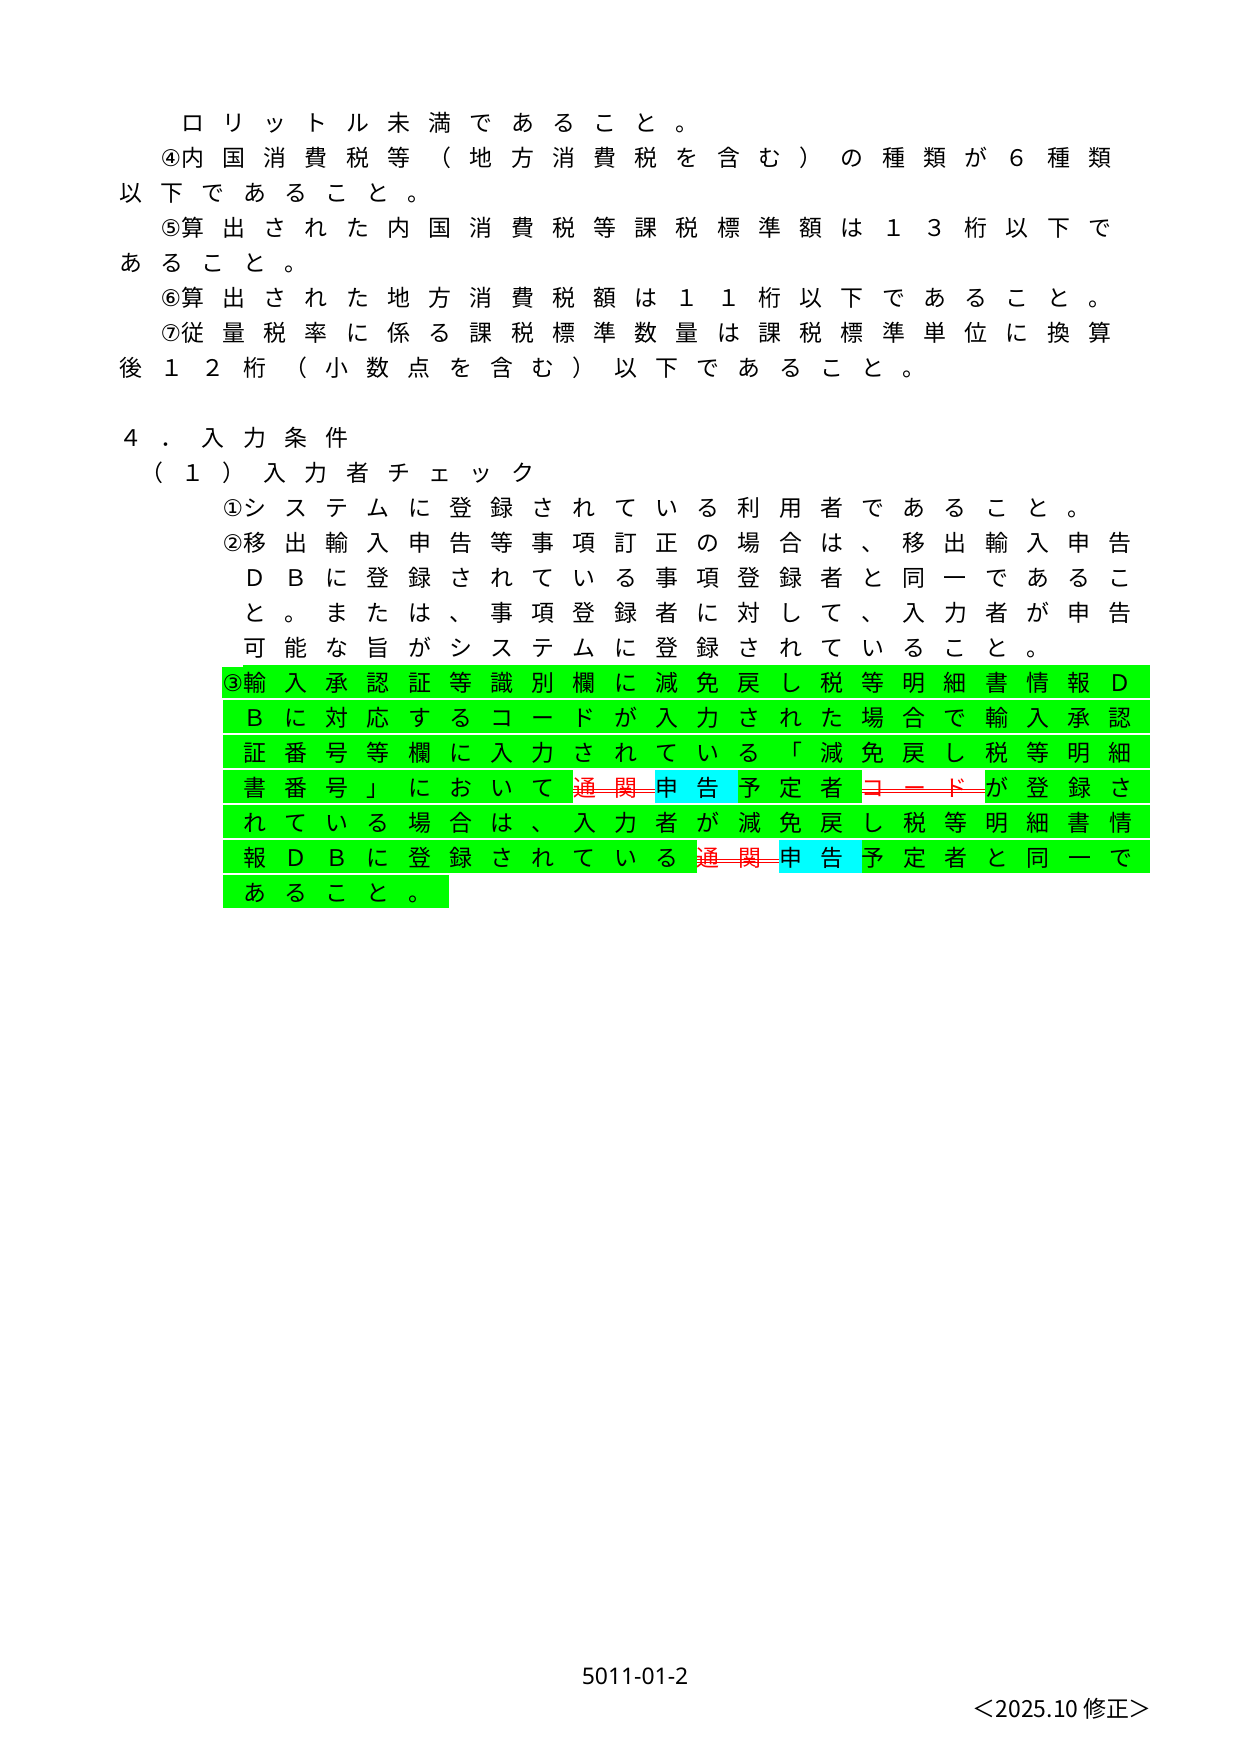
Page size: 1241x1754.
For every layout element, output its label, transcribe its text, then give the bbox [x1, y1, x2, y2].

text ⑦従量税率に係る課税標準数量は課税標準単位に換算後１２桁（小数点を含む）以下であること。 [119, 314, 1150, 384]
text ⑥算出された地方消費税額は１１桁以下であること。 [119, 279, 1150, 314]
text ⑤算出された内国消費税等課税標準額は１３桁以下であること。 [119, 209, 1150, 279]
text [160, 104, 1150, 139]
text （１）入力者チェック [119, 454, 1150, 489]
text ④内国消費税等（地方消費税を含む）の種類が６種類以下であること。 [119, 139, 1150, 209]
text ③輸入承認証等識別欄に減免戻し税等明細書情報ＤＢに対応するコードが入力された場合で輸入承認証番号等欄に入力されている「減免戻し税等明細書番号」において通関申告予定者コードが登録されている場合は、入力者が減免戻し税等明細書情報ＤＢに登録されている通関申告予定者と同一であること。 [205, 664, 1150, 909]
text ②移出輸入申告等事項訂正の場合は、移出輸入申告ＤＢに登録されている事項登録者と同一であること。または、事項登録者に対して、入力者が申告可能な旨がシステムに登録されていること。 [205, 524, 1150, 664]
text ①システムに登録されている利用者であること。 [142, 489, 1150, 524]
text ４．入力条件 [119, 419, 1150, 454]
